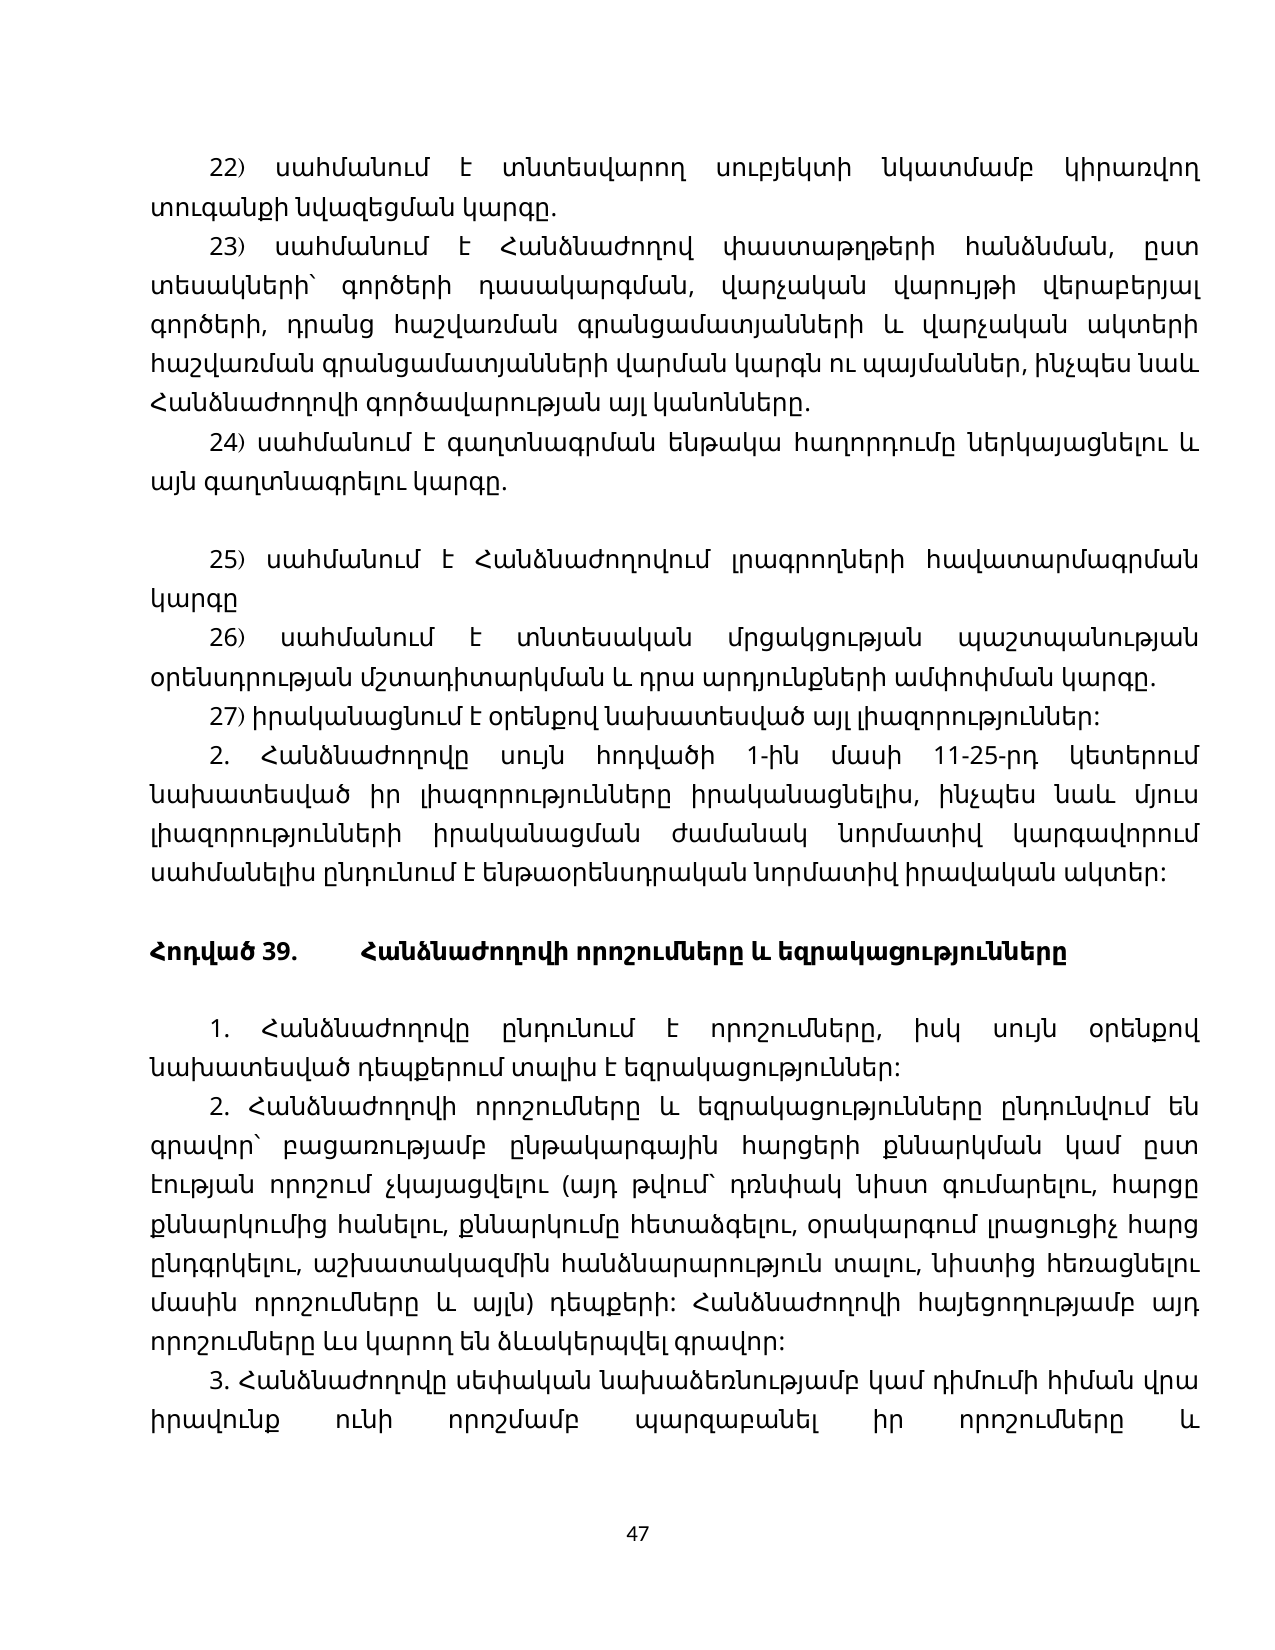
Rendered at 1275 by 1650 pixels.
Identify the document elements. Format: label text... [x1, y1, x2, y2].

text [150, 1363, 1200, 1436]
table_header Հանձնաժողովի որոշումները և եզրակացությունները [361, 933, 1125, 971]
text 27 իրականացնում է օրենքով նախատեսված այլ լիազորություններ: [150, 698, 1200, 732]
text 25 սահմանում է Հանձնաժողովում լրագրողների հավատարմագրման կարգը [150, 542, 1200, 615]
text 23 սահմանում է Հանձնաժողով փաստաթղթերի հանձնման, ըստ տեսակների՝ գործերի դասակարգման, վարչական վարույթի վերաբերյալ գործերի, դրանց հաշվառման գրանցամատյանների և վարչական ակտերի հաշվառման գրանցամատյանների վարման կարգն ու պայմաններ, ինչպես նաև Հանձնաժողովի գործավարության այլ կանոնները. [150, 228, 1200, 419]
table_header Հոդված 39. [150, 933, 361, 971]
text 26 սահմանում է տնտեսական մրցակցության պաշտպանության օրենսդրության մշտադիտարկման և դրա արդյունքների ամփոփման կարգը. [150, 620, 1200, 693]
text 22 սահմանում է տնտեսվարող սուբյեկտի նկատմամբ կիրառվող տուգանքի նվազեցման կարգը. [150, 150, 1200, 223]
text 1. Հանձնաժողովը ընդունում է որոշումները, իսկ սույն օրենքով նախատեսված դեպքերում տալիս է եզրակացություններ: [150, 1010, 1200, 1084]
text 24 սահմանում է գաղտնագրման ենթակա հաղորդումը ներկայացնելու և այն գաղտնագրելու կարգը. [150, 424, 1200, 497]
text 2. Հանձնաժողովի որոշումները և եզրակացությունները ընդունվում են գրավոր՝ բացառությամբ ընթակարգային հարցերի քննարկման կամ ըստ էության որոշում չկայացվելու (այդ թվում` դռնփակ նիստ գումարելու, հարցը քննարկումից հանելու, քննարկումը հետաձգելու, օրակարգում լրացուցիչ հարց ընդգրկելու, աշխատակազմին հանձնարարություն տալու, նիստից հեռացնելու մասին որոշումները և այլն) դեպքերի: Հանձնաժողովի հայեցողությամբ այդ որոշումները ևս կարող են ձևակերպվել գրավոր: [150, 1089, 1200, 1358]
text 2. Հանձնաժողովը սույն հոդվածի 1-ին մասի 11-25-րդ կետերում նախատեսված իր լիազորությունները իրականացնելիս, ինչպես նաև մյուս լիազորությունների իրականացման ժամանակ նորմատիվ կարգավորում սահմանելիս ընդունում է ենթաօրենսդրական նորմատիվ իրավական ակտեր: [150, 737, 1200, 889]
